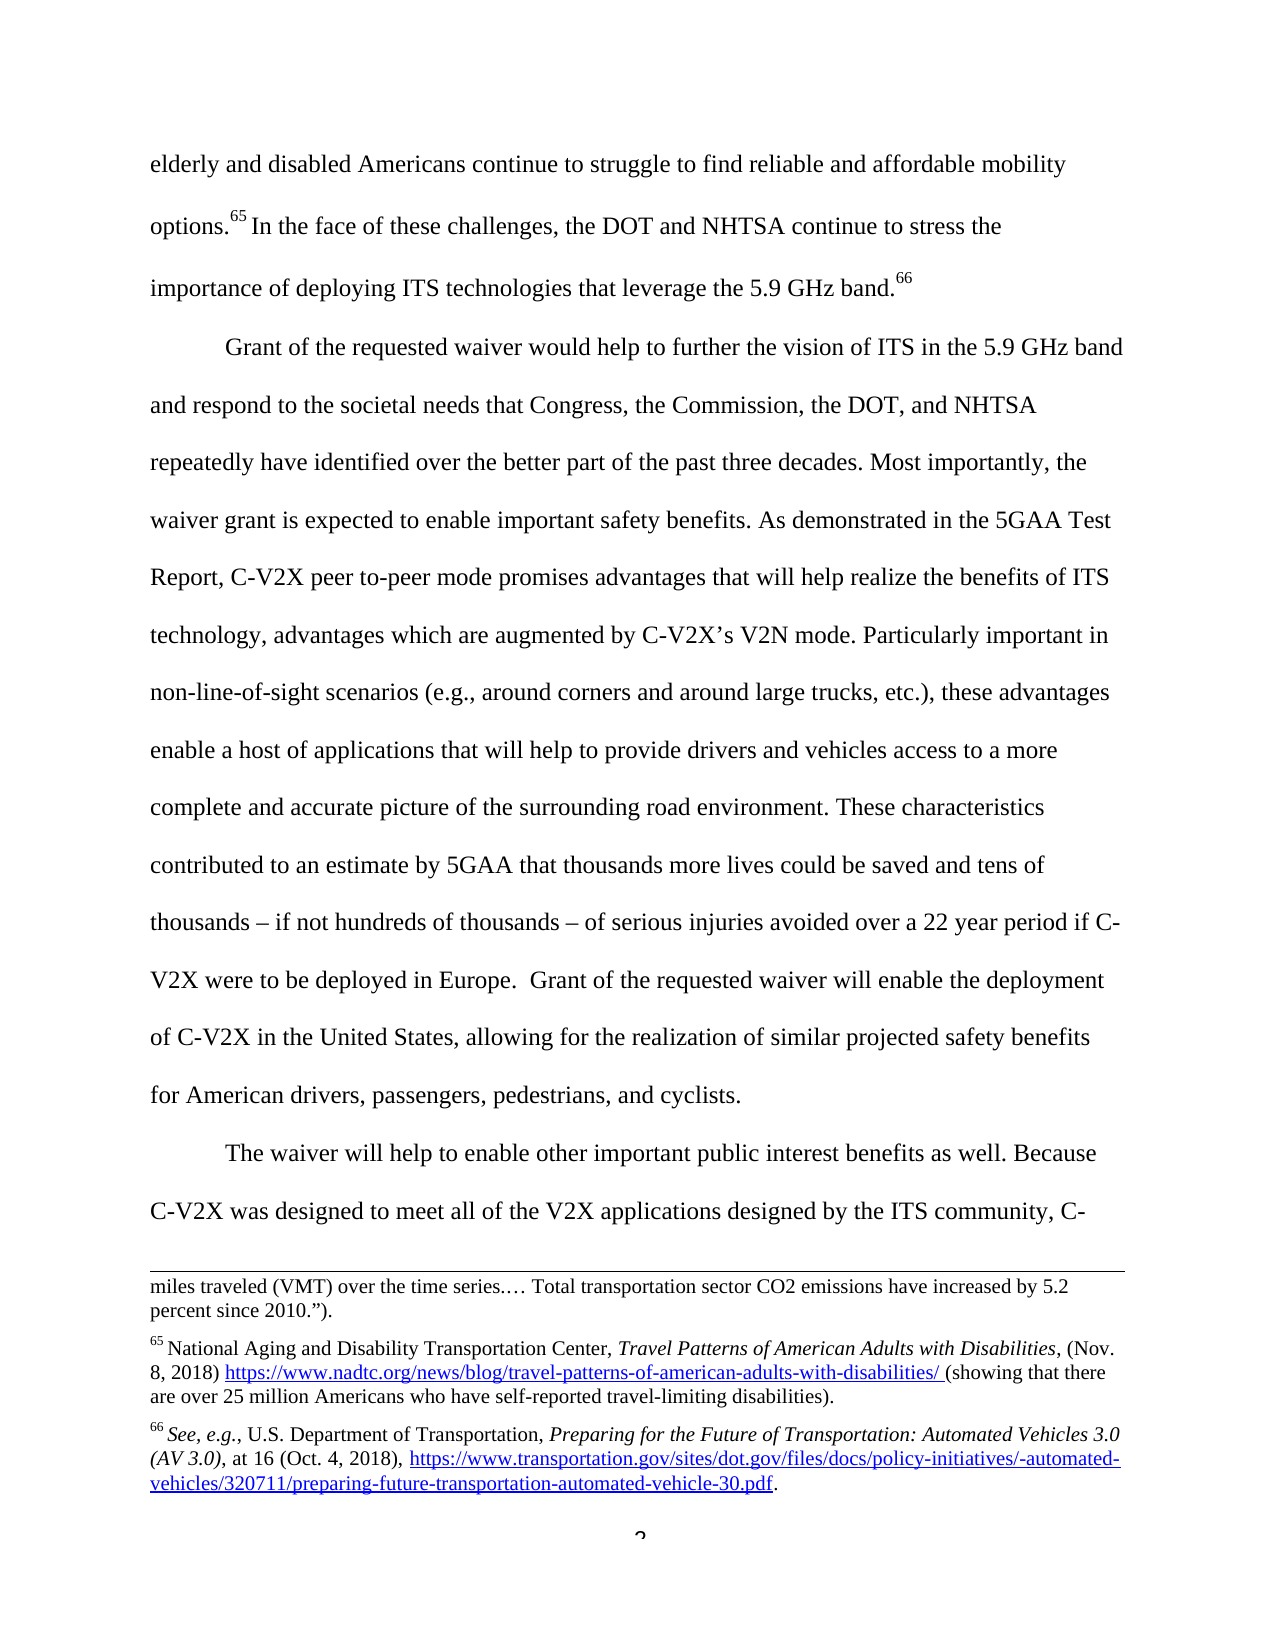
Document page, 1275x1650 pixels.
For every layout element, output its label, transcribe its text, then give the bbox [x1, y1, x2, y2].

text The waiver will help to enable other important public interest benefits as well. Because C-V2X was designed to meet all of the V2X applications designed by the ITS community, C- [150, 1138, 1103, 1224]
text Grant of the requested waiver would help to further the vision of ITS in the 5.9 GHz band and respond to the societal needs that Congress, the Commission, the DOT, and NHTSA repeatedly have identified over the better part of the past three decades. Most importantly, the waiver grant is expected to enable important safety benefits. As demonstrated in the 5GAA Test Report, C-V2X peer to-peer mode promises advantages that will help realize the benefits of ITS technology, advantages which are augmented by C-V2X’s V2N mode. Particularly important in non-line-of-sight scenarios (e.g., around corners and around large trucks, etc.), these advantages enable a host of applications that will help to provide drivers and vehicles access to a more complete and accurate picture of the surrounding road environment. These characteristics contributed to an estimate by 5GAA that thousands more lives could be saved and tens of thousands – if not hundreds of thousands – of serious injuries avoided over a 22 year period if C- V2X were to be deployed in Europe. Grant of the requested waiver will enable the deployment of C-V2X in the United States, allowing for the realization of similar projected safety benefits for American drivers, passengers, pedestrians, and cyclists. [150, 332, 1123, 1108]
text 65 National Aging and Disability Transportation Center, Travel Patterns of American Adults with Disabilities, (Nov. 8, 2018) https://www.nadtc.org/news/blog/travel-patterns-of-american-adults-with-disabilities/ (showing that there are over 25 million Americans who have self-reported travel-limiting disabilities). [150, 1332, 1117, 1408]
subtitle elderly and disabled Americans continue to struggle to find reliable and affordable mobility options.65 In the face of these challenges, the DOT and NHTSA continue to stress the importance of deploying ITS technologies that leverage the 5.9 GHz band.66 [150, 149, 1068, 302]
text 66 See, e.g., U.S. Department of Transportation, Preparing for the Future of Transportation: Automated Vehicles 3.0 (AV 3.0), at 16 (Oct. 4, 2018), https://www.transportation.gov/sites/dot.gov/files/docs/policy-initiatives/-automated- vehicles/320711/preparing-future-transportation-automated-vehicle-30.pdf. [150, 1418, 1120, 1494]
text miles traveled (VMT) over the time series.… Total transportation sector CO2 emissions have increased by 5.2 percent since 2010.”). [150, 1274, 1071, 1322]
